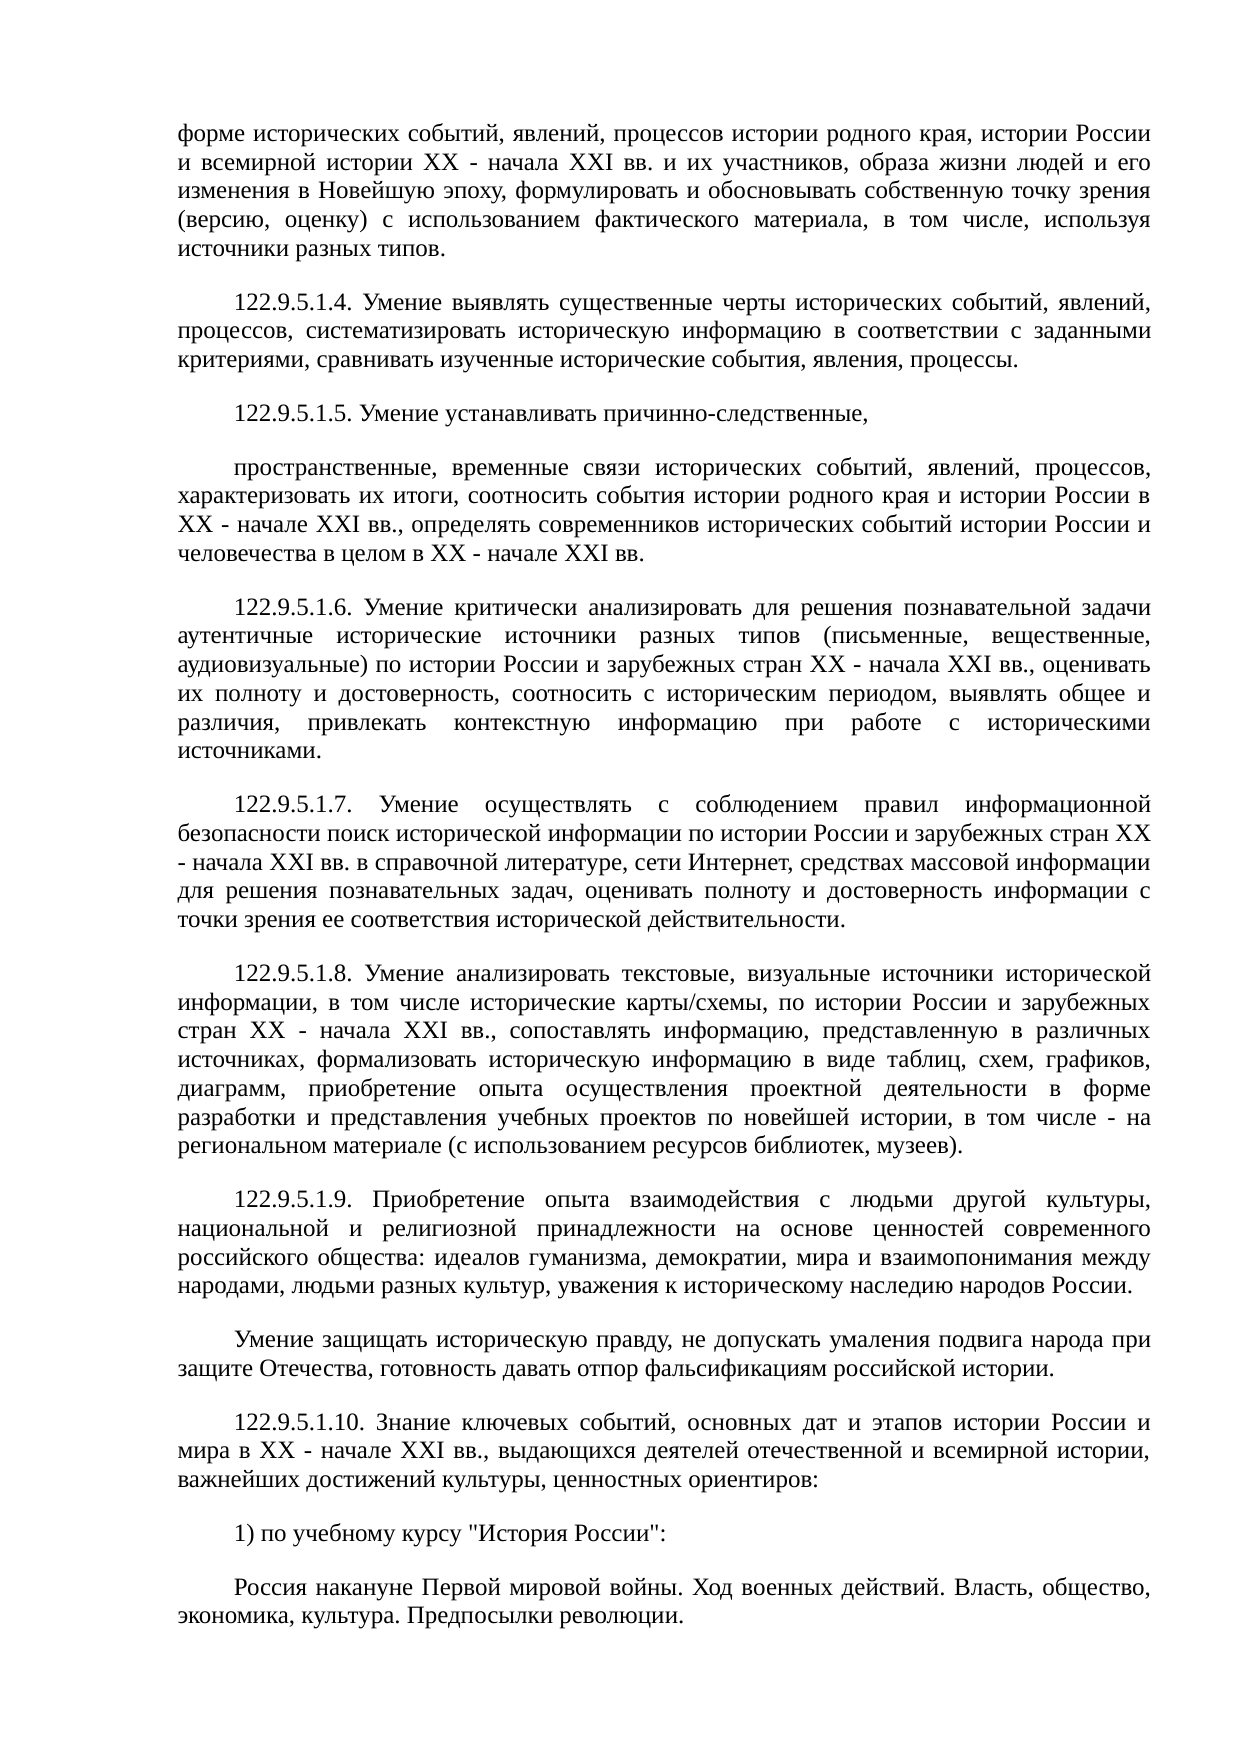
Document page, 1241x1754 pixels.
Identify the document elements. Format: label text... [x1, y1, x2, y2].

text 1) по учебному курсу "История России": [177, 1518, 1152, 1547]
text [177, 118, 1152, 262]
text 122.9.5.1.6. Умение критически анализировать для решения познавательной задачи аутентичные исторические источники разных типов (письменные, вещественные, аудиовизуальные) по истории России и зарубежных стран XX - начала XXI вв., оценивать их полноту и достоверность, соотносить с историческим периодом, выявлять общее и различия, привлекать контекстную информацию при работе с историческими источниками. [177, 592, 1152, 764]
text 122.9.5.1.8. Умение анализировать текстовые, визуальные источники исторической информации, в том числе исторические карты/схемы, по истории России и зарубежных стран XX - начала XXI вв., сопоставлять информацию, представленную в различных источниках, формализовать историческую информацию в виде таблиц, схем, графиков, диаграмм, приобретение опыта осуществления проектной деятельности в форме разработки и представления учебных проектов по новейшей истории, в том числе - на региональном материале (с использованием ресурсов библиотек, музеев). [177, 958, 1152, 1159]
text 122.9.5.1.4. Умение выявлять существенные черты исторических событий, явлений, процессов, систематизировать историческую информацию в соответствии с заданными критериями, сравнивать изученные исторические события, явления, процессы. [177, 287, 1152, 373]
text 122.9.5.1.7. Умение осуществлять с соблюдением правил информационной безопасности поиск исторической информации по истории России и зарубежных стран XX - начала XXI вв. в справочной литературе, сети Интернет, средствах массовой информации для решения познавательных задач, оценивать полноту и достоверность информации с точки зрения ее соответствия исторической действительности. [177, 789, 1152, 933]
text 122.9.5.1.10. Знание ключевых событий, основных дат и этапов истории России и мира в XX - начале XXI вв., выдающихся деятелей отечественной и всемирной истории, важнейших достижений культуры, ценностных ориентиров: [177, 1407, 1152, 1493]
text 122.9.5.1.9. Приобретение опыта взаимодействия с людьми другой культуры, национальной и религиозной принадлежности на основе ценностей современного российского общества: идеалов гуманизма, демократии, мира и взаимопонимания между народами, людьми разных культур, уважения к историческому наследию народов России. [177, 1184, 1152, 1299]
text 122.9.5.1.5. Умение устанавливать причинно-следственные, [177, 398, 1152, 427]
text Умение защищать историческую правду, не допускать умаления подвига народа при защите Отечества, готовность давать отпор фальсификациям российской истории. [177, 1324, 1152, 1382]
text пространственные, временные связи исторических событий, явлений, процессов, характеризовать их итоги, соотносить события истории родного края и истории России в XX - начале XXI вв., определять современников исторических событий истории России и человечества в целом в XX - начале XXI вв. [177, 452, 1152, 567]
text Россия накануне Первой мировой войны. Ход военных действий. Власть, общество, экономика, культура. Предпосылки революции. [177, 1572, 1152, 1629]
